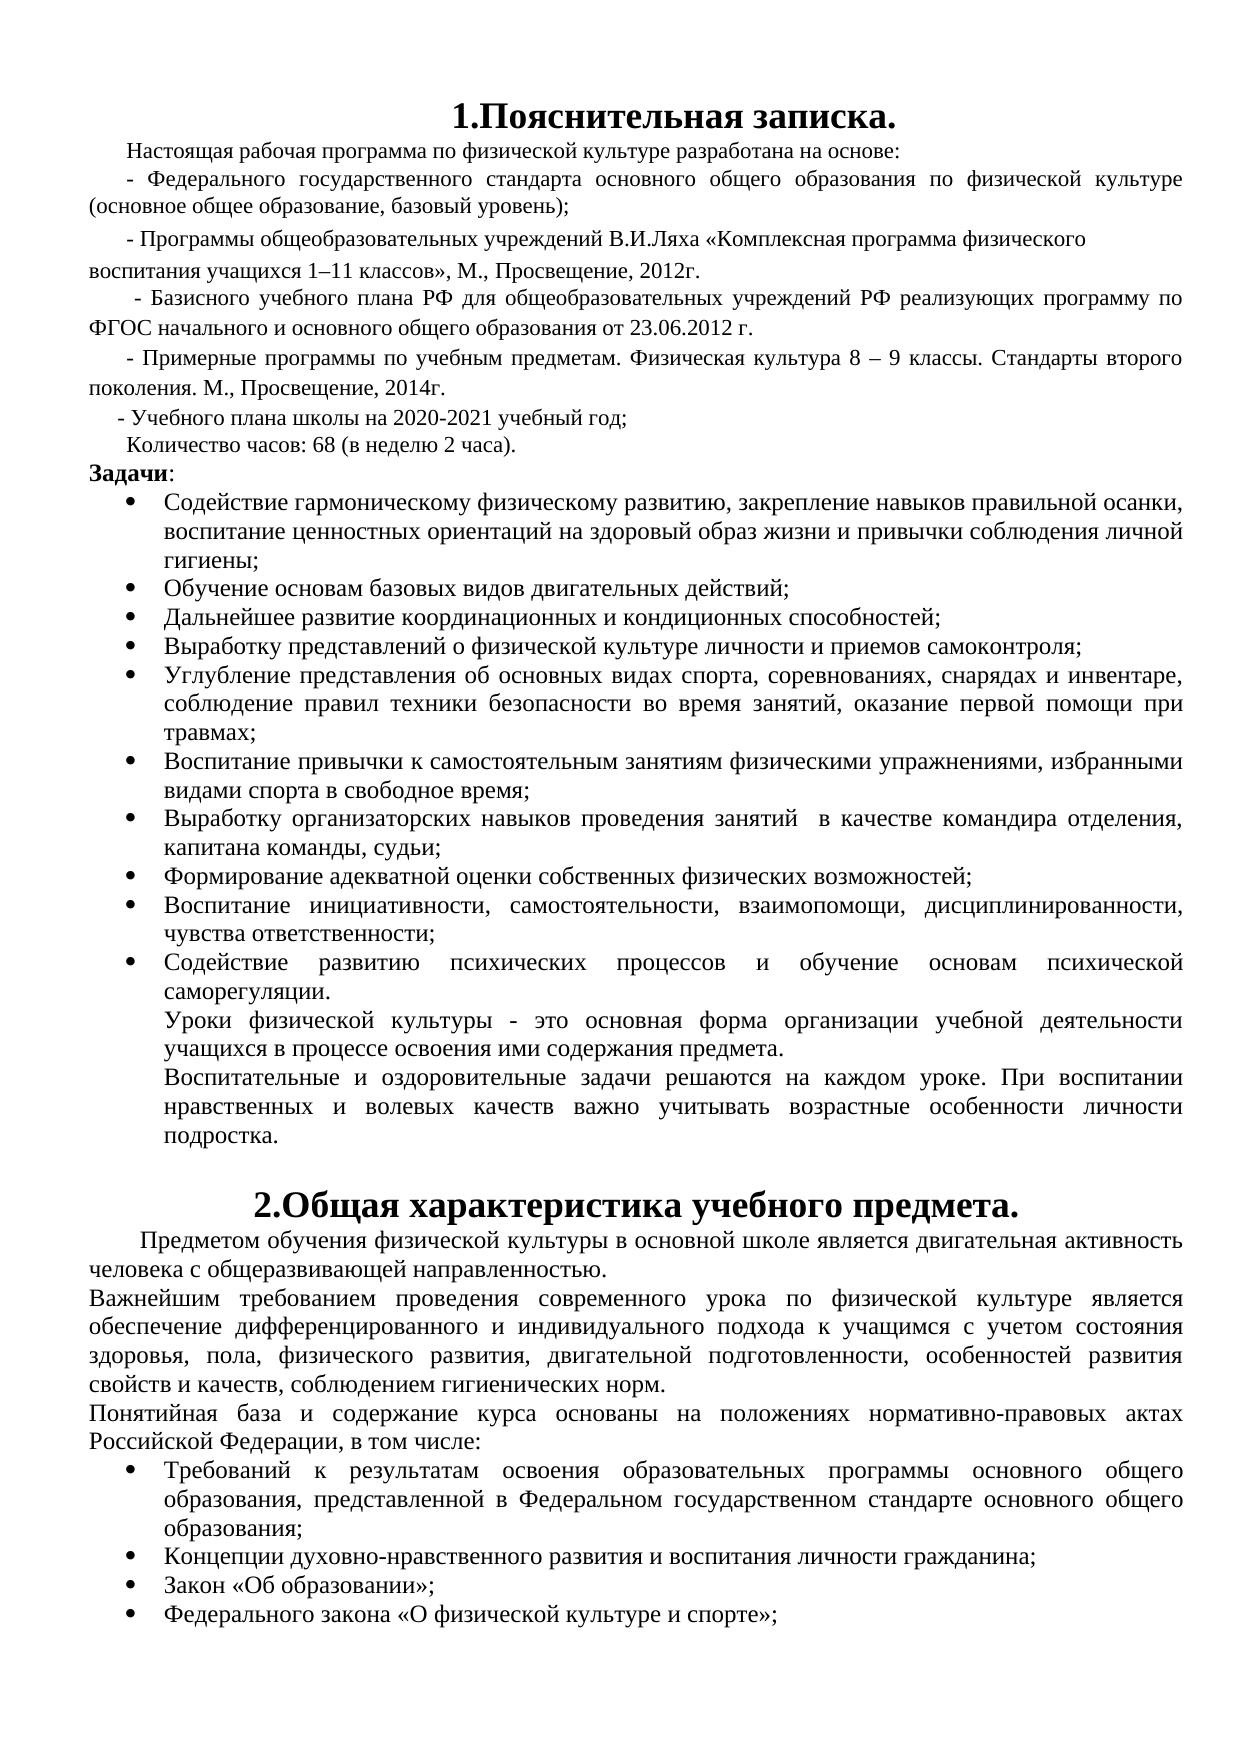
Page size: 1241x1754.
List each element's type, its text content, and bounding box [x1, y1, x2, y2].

text - Федерального государственного стандарта основного общего образования по физической культуре (основное общее образование, базовый уровень); [89, 165, 1184, 219]
text Количество часов: 68 (в неделю 2 часа). [89, 431, 1184, 457]
list Углубление представления об основных видах спорта, соревнованиях, снарядах и инвентаре, соблюдение правил техники безопасности во время занятий, оказание первой помощи при травмах; [126, 660, 1184, 746]
list Воспитание инициативности, самостоятельности, взаимопомощи, дисциплинированности, чувства ответственности; [126, 890, 1184, 947]
text Воспитательные и оздоровительные задачи решаются на каждом уроке. При воспитании нравственных и волевых качеств важно учитывать возрастные особенности личности подростка. [164, 1062, 1184, 1148]
list Федерального закона «О физической культуре и спорте»; [126, 1599, 1184, 1628]
list Формирование адекватной оценки собственных физических возможностей; [126, 861, 1184, 890]
text - Базисного учебного плана РФ для общеобразовательных учреждений РФ реализующих программу по ФГОС начального и основного общего образования от 23.06.2012 г. [89, 284, 1184, 340]
list Воспитание привычки к самостоятельным занятиям физическими упражнениями, избранными видами спорта в свободное время; [126, 746, 1184, 803]
text Задачи: [89, 458, 1184, 487]
text - Примерные программы по учебным предметам. Физическая культура 8 – 9 классы. Стандарты второго поколения. М., Просвещение, 2014г. [89, 344, 1184, 401]
list Содействие гармоническому физическому развитию, закрепление навыков правильной осанки, воспитание ценностных ориентаций на здоровый образ жизни и привычки соблюдения личной гигиены; [126, 487, 1184, 573]
text Важнейшим требованием проведения современного урока по физической культуре является обеспечение дифференцированного и индивидуального подхода к учащимся с учетом состояния здоровья, пола, физического развития, двигательной подготовленности, особенностей развития свойств и качеств, соблюдением гигиенических норм. [89, 1283, 1184, 1398]
text Предметом обучения физической культуры в основной школе является двигательная активность человека с общеразвивающей направленностью. [89, 1225, 1184, 1283]
text Настоящая рабочая программа по физической культуре разработана на основе: [89, 137, 1184, 163]
list Требований к результатам освоения образовательных программы основного общего образования, представленной в Федеральном государственном стандарте основного общего образования; [126, 1455, 1184, 1541]
text - Программы общеобразовательных учреждений В.И.Ляха «Комплексная программа физического воспитания учащихся 1–11 классов», М., Просвещение, 2012г. [89, 220, 1184, 284]
text Уроки физической культуры - это основная форма организации учебной деятельности учащихся в процессе освоения ими содержания предмета. [164, 1005, 1184, 1062]
text Понятийная база и содержание курса основаны на положениях нормативно-правовых актах Российской Федерации, в том числе: [89, 1398, 1184, 1455]
list Выработку представлений о физической культуре личности и приемов самоконтроля; [126, 631, 1184, 660]
text 2.Общая характеристика учебного предмета. [89, 1182, 1184, 1225]
list - Учебного плана школы на 2020-2021 учебный год; [89, 404, 1184, 431]
list Выработку организаторских навыков проведения занятий в качестве командира отделения, капитана команды, судьи; [126, 803, 1184, 861]
list Обучение основам базовых видов двигательных действий; [126, 573, 1184, 602]
list Дальнейшее развитие координационных и кондиционных способностей; [126, 602, 1184, 631]
list Закон «Об образовании»; [126, 1570, 1184, 1599]
list Содействие развитию психических процессов и обучение основам психической саморегуляции. [126, 947, 1184, 1005]
text 1.Пояснительная записка. [164, 94, 1184, 137]
list Концепции духовно-нравственного развития и воспитания личности гражданина; [126, 1541, 1184, 1570]
